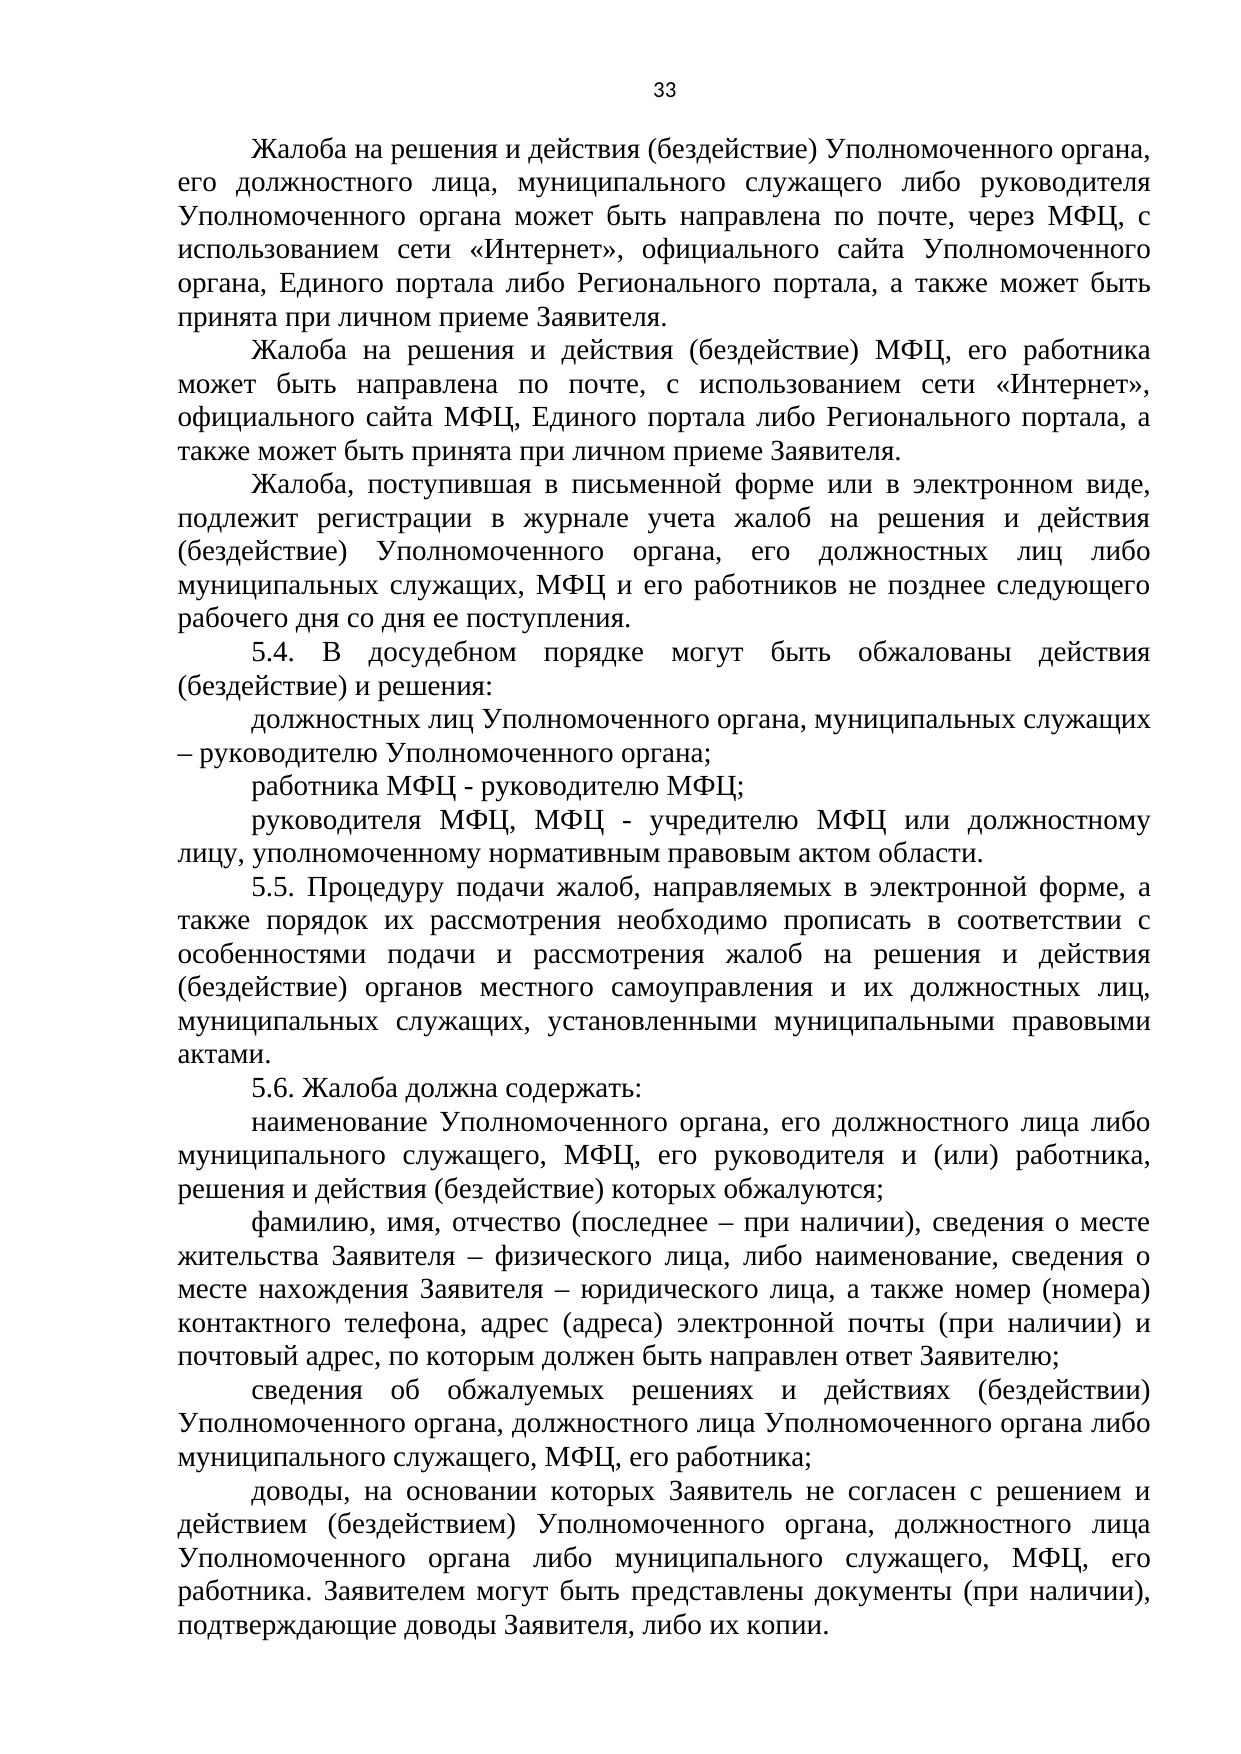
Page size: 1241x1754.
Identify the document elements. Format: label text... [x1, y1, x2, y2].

text сведения об обжалуемых решениях и действиях (бездействии) Уполномоченного органа, должностного лица Уполномоченного органа либо муниципального служащего, МФЦ, его работника; [177, 1372, 1152, 1473]
text 5.6. Жалоба должна содержать: [177, 1070, 1152, 1104]
text Жалоба, поступившая в письменной форме или в электронном виде, подлежит регистрации в журнале учета жалоб на решения и действия (бездействие) Уполномоченного органа, его должностных лиц либо муниципальных служащих, МФЦ и его работников не позднее следующего рабочего дня со дня ее поступления. [177, 466, 1152, 634]
text Жалоба на решения и действия (бездействие) МФЦ, его работника может быть направлена по почте, с использованием сети «Интернет», официального сайта МФЦ, Единого портала либо Регионального портала, а также может быть принята при личном приеме Заявителя. [177, 332, 1152, 466]
text Жалоба на решения и действия (бездействие) Уполномоченного органа, его должностного лица, муниципального служащего либо руководителя Уполномоченного органа может быть направлена по почте, через МФЦ, с использованием сети «Интернет», официального сайта Уполномоченного органа, Единого портала либо Регионального портала, а также может быть принята при личном приеме Заявителя. [177, 131, 1152, 332]
text 5.5. Процедуру подачи жалоб, направляемых в электронной форме, а также порядок их рассмотрения необходимо прописать в соответствии с особенностями подачи и рассмотрения жалоб на решения и действия (бездействие) органов местного самоуправления и их должностных лиц, муниципальных служащих, установленными муниципальными правовыми актами. [177, 869, 1152, 1070]
text наименование Уполномоченного органа, его должностного лица либо муниципального служащего, МФЦ, его руководителя и (или) работника, решения и действия (бездействие) которых обжалуются; [177, 1104, 1152, 1204]
text 5.4. В досудебном порядке могут быть обжалованы действия (бездействие) и решения: [177, 634, 1152, 701]
text доводы, на основании которых Заявитель не согласен с решением и действием (бездействием) Уполномоченного органа, должностного лица Уполномоченного органа либо муниципального служащего, МФЦ, его работника. Заявителем могут быть представлены документы (при наличии), подтверждающие доводы Заявителя, либо их копии. [177, 1473, 1152, 1640]
text должностных лиц Уполномоченного органа, муниципальных служащих – руководителю Уполномоченного органа; [177, 701, 1152, 768]
text руководителя МФЦ, МФЦ - учредителю МФЦ или должностному лицу, уполномоченному нормативным правовым актом области. [177, 802, 1152, 869]
text работника МФЦ - руководителю МФЦ; [177, 768, 1152, 802]
text фамилию, имя, отчество (последнее – при наличии), сведения о месте жительства Заявителя – физического лица, либо наименование, сведения о месте нахождения Заявителя – юридического лица, а также номер (номера) контактного телефона, адрес (адреса) электронной почты (при наличии) и почтовый адрес, по которым должен быть направлен ответ Заявителю; [177, 1204, 1152, 1372]
